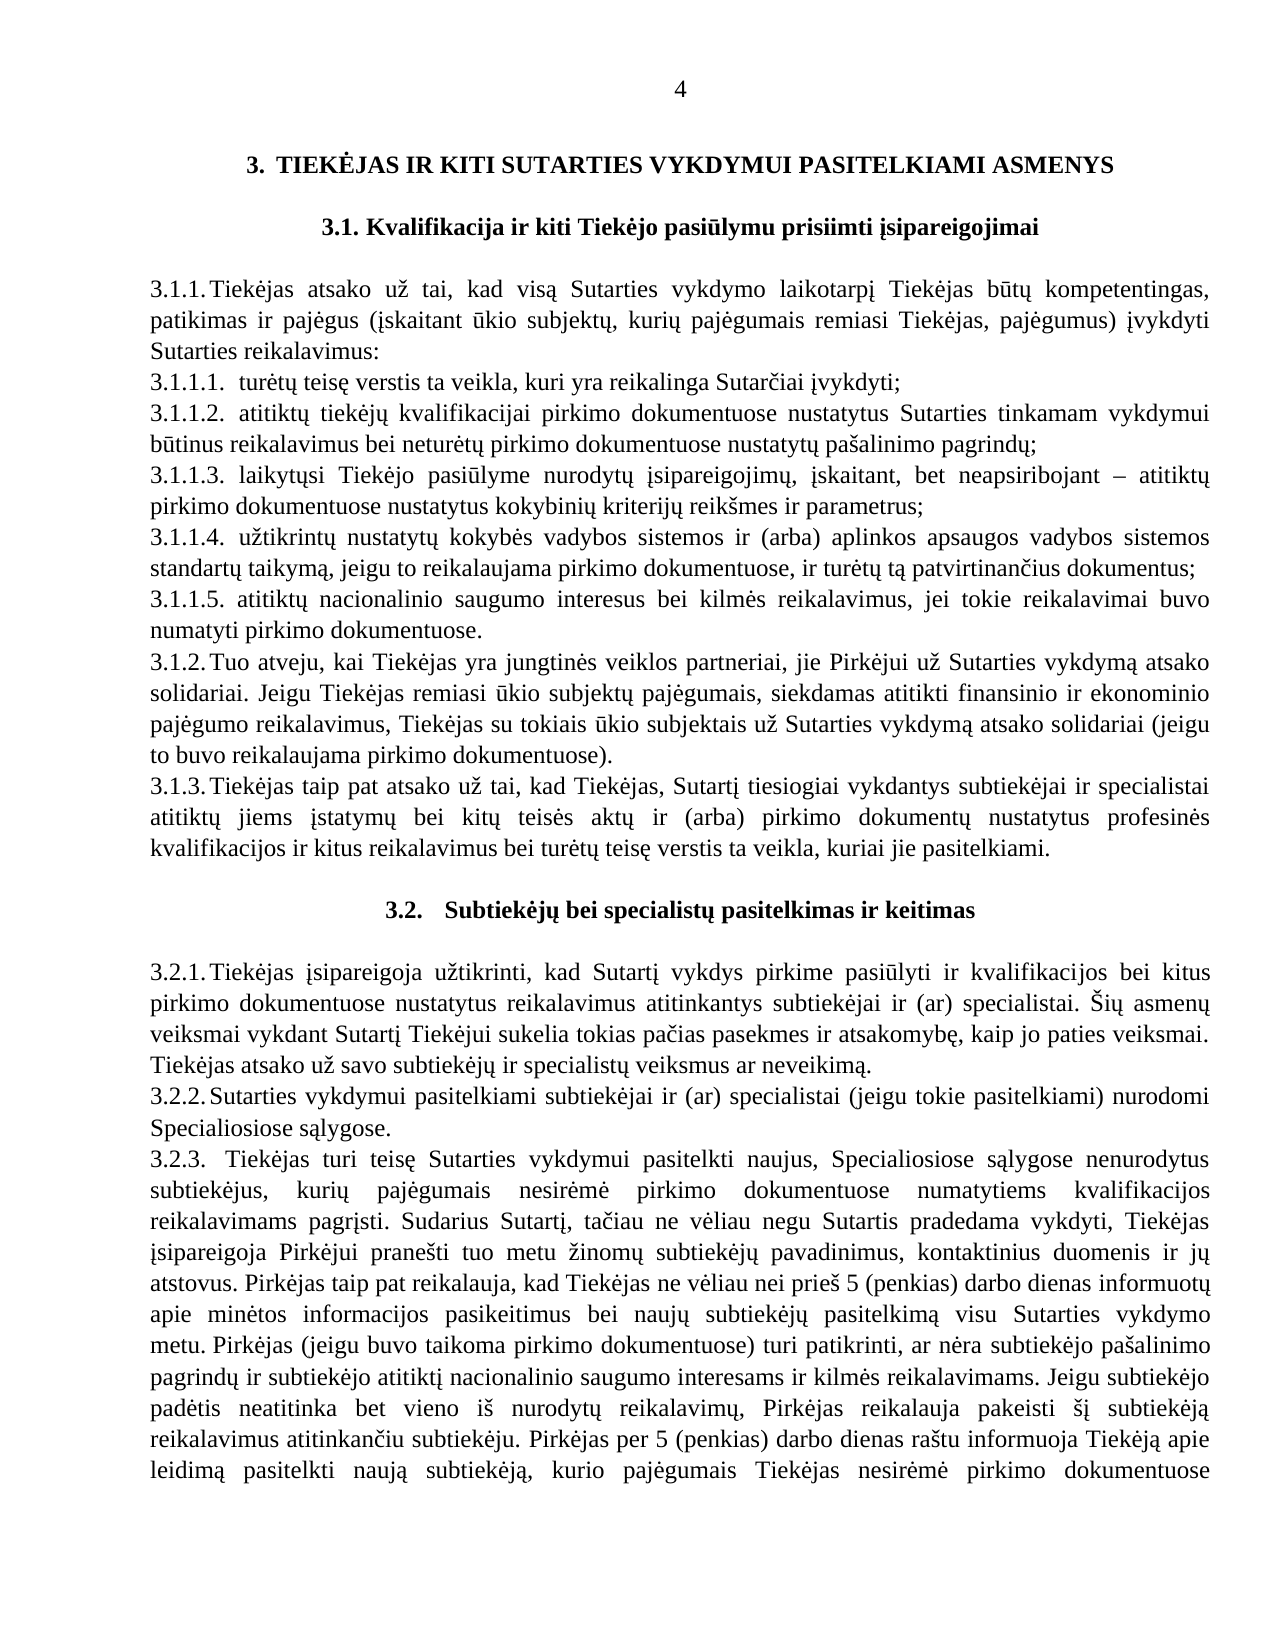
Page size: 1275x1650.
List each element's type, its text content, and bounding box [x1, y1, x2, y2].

text 3.1.1. Tiekėjas atsako už tai, kad visą Sutarties vykdymo laikotarpį Tiekėjas būtų kompetentingas, patikimas ir pajėgus (įskaitant ūkio subjektų, kurių pajėgumais remiasi Tiekėjas, pajėgumus) įvykdyti Sutarties reikalavimus: [150, 274, 1211, 365]
text 3.1. Kvalifikacija ir kiti Tiekėjo pasiūlymu prisiimti įsipareigojimai [150, 212, 1211, 241]
text 3.1.1.5. atitiktų nacionalinio saugumo interesus bei kilmės reikalavimus, jei tokie reikalavimai buvo numatyti pirkimo dokumentuose. [150, 584, 1211, 644]
text 3.1.1.1. turėtų teisę verstis ta veikla, kuri yra reikalinga Sutarčiai įvykdyti; [150, 367, 1211, 396]
text 3.2.2. Sutarties vykdymui pasitelkiami subtiekėjai ir (ar) specialistai (jeigu tokie pasitelkiami) nurodomi Specialiosiose sąlygose. [150, 1081, 1211, 1142]
text 3.2.1. Tiekėjas įsipareigoja užtikrinti, kad Sutartį vykdys pirkime pasiūlyti ir kvalifikacijos bei kitus pirkimo dokumentuose nustatytus reikalavimus atitinkantys subtiekėjai ir (ar) specialistai. Šių asmenų veiksmai vykdant Sutartį Tiekėjui sukelia tokias pačias pasekmes ir atsakomybę, kaip jo paties veiksmai. Tiekėjas atsako už savo subtiekėjų ir specialistų veiksmus ar neveikimą. [150, 1048, 1211, 1079]
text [150, 1297, 1211, 1483]
text 3.1.2. Tuo atveju, kai Tiekėjas yra jungtinės veiklos partneriai, jie Pirkėjui už Sutarties vykdymą atsako solidariai. Jeigu Tiekėjas remiasi ūkio subjektų pajėgumais, siekdamas atitikti finansinio ir ekonominio pajėgumo reikalavimus, Tiekėjas su tokiais ūkio subjektais už Sutarties vykdymą atsako solidariai (jeigu to buvo reikalaujama pirkimo dokumentuose). [150, 647, 1211, 768]
text 3.1.3. Tiekėjas taip pat atsako už tai, kad Tiekėjas, Sutartį tiesiogiai vykdantys subtiekėjai ir specialistai atitiktų jiems įstatymų bei kitų teisės aktų ir (arba) pirkimo dokumentų nustatytus profesinės kvalifikacijos ir kitus reikalavimus bei turėtų teisę verstis ta veikla, kuriai jie pasitelkiami. [150, 771, 1211, 862]
text 3.1.1.4. užtikrintų nustatytų kokybės vadybos sistemos ir (arba) aplinkos apsaugos vadybos sistemos standartų taikymą, jeigu to reikalaujama pirkimo dokumentuose, ir turėtų tą patvirtinančius dokumentus; [150, 522, 1211, 582]
text 3.1.1.2. atitiktų tiekėjų kvalifikacijai pirkimo dokumentuose nustatytus Sutarties tinkamam vykdymui būtinus reikalavimus bei neturėtų pirkimo dokumentuose nustatytų pašalinimo pagrindų; [150, 398, 1211, 458]
text 3.2. Subtiekėjų bei specialistų pasitelkimas ir keitimas [150, 895, 1211, 924]
text 3.2.1. Tiekėjas įsipareigoja užtikrinti, kad Sutartį vykdys pirkime pasiūlyti ir kvalifikacijos bei kitus pirkimo dokumentuose nustatytus reikalavimus atitinkantys subtiekėjai ir (ar) specialistai. Šių asmenų veiksmai vykdant Sutartį Tiekėjui sukelia tokias pačias pasekmes ir atsakomybę, kaip jo paties veiksmai. Tiekėjas atsako už savo subtiekėjų ir specialistų veiksmus ar neveikimą. [150, 957, 1211, 988]
text 3.1.1.3. laikytųsi Tiekėjo pasiūlyme nurodytų įsipareigojimų, įskaitant, bet neapsiribojant – atitiktų pirkimo dokumentuose nustatytus kokybinių kriterijų reikšmes ir parametrus; [150, 460, 1211, 520]
text 3. TIEKĖJAS ir kiti Sutarties vykdymui pasitelkiami asmenys [150, 150, 1211, 179]
